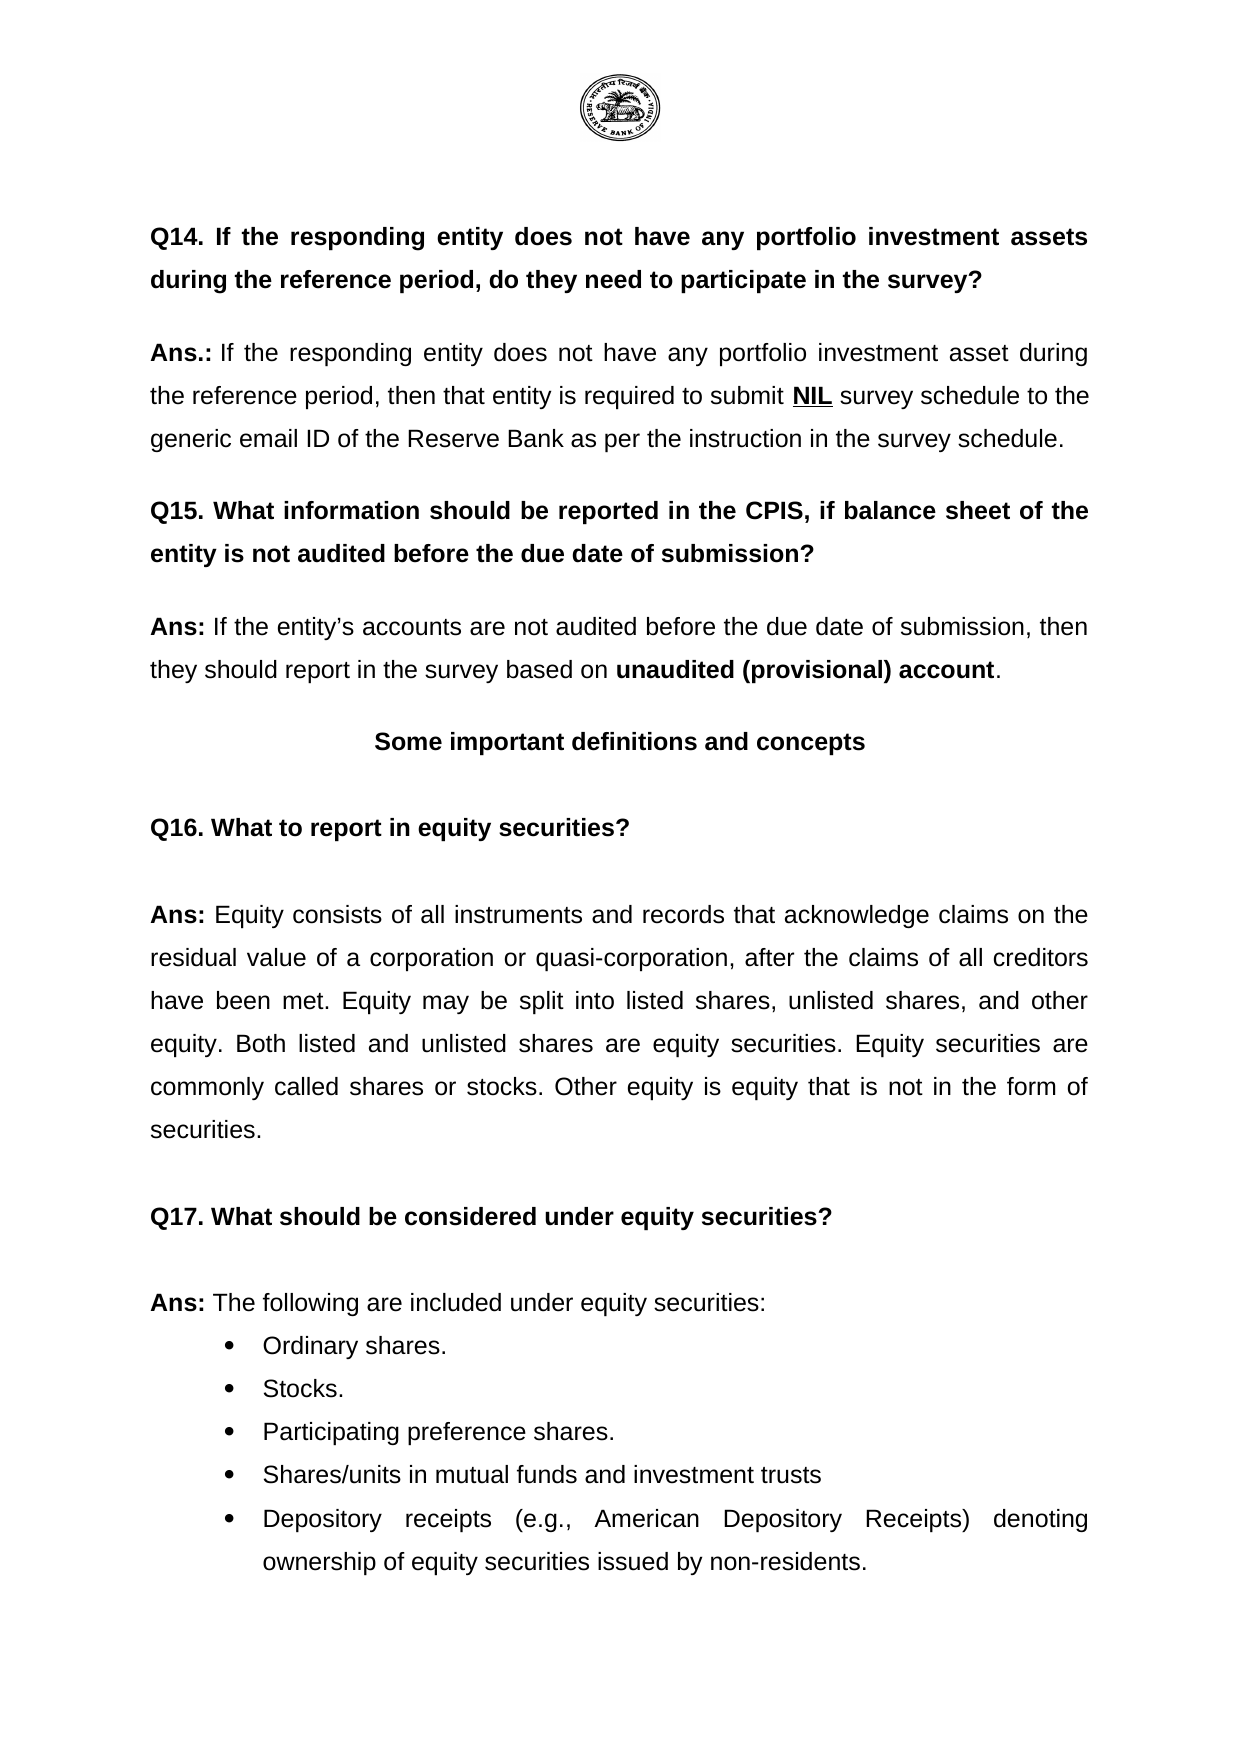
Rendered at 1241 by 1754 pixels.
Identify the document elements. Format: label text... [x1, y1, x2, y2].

text Ans.: If the responding entity does not have any portfolio investment asset during the reference period, then that entity is required to submit NIL survey schedule to the generic email ID of the Reserve Bank as per the instruction in the survey schedule. [150, 338, 1090, 453]
text Some important definitions and concepts [150, 727, 1090, 756]
list Stocks. [225, 1374, 1090, 1403]
list Ordinary shares. [225, 1331, 1090, 1360]
list Depository receipts (e.g., American Depository Receipts) denoting ownership of equity securities issued by non-residents. [225, 1504, 1090, 1576]
text Ans: If the entity’s accounts are not audited before the due date of submission, then they should report in the survey based on unaudited (provisional) account. [150, 612, 1090, 683]
text Q17. What should be considered under equity securities? [150, 1201, 1090, 1230]
text Q14. If the responding entity does not have any portfolio investment assets during the reference period, do they need to participate in the survey? [150, 222, 1090, 294]
list Participating preference shares. [225, 1417, 1090, 1446]
list Shares/units in mutual funds and investment trusts [225, 1461, 1090, 1489]
text Ans: Equity consists of all instruments and records that acknowledge claims on the residual value of a corporation or quasi-corporation, after the claims of all creditors have been met. Equity may be split into listed shares, unlisted shares, and other equity. Both listed and unlisted shares are equity securities. Equity securities are commonly called shares or stocks. Other equity is equity that is not in the form of securities. [150, 899, 1090, 1144]
text Q15. What information should be reported in the CPIS, if balance sheet of the entity is not audited before the due date of submission? [150, 496, 1090, 568]
picture [579, 73, 661, 142]
text Ans: The following are included under equity securities: [150, 1288, 1090, 1316]
text Q16. What to report in equity securities? [150, 813, 1090, 842]
